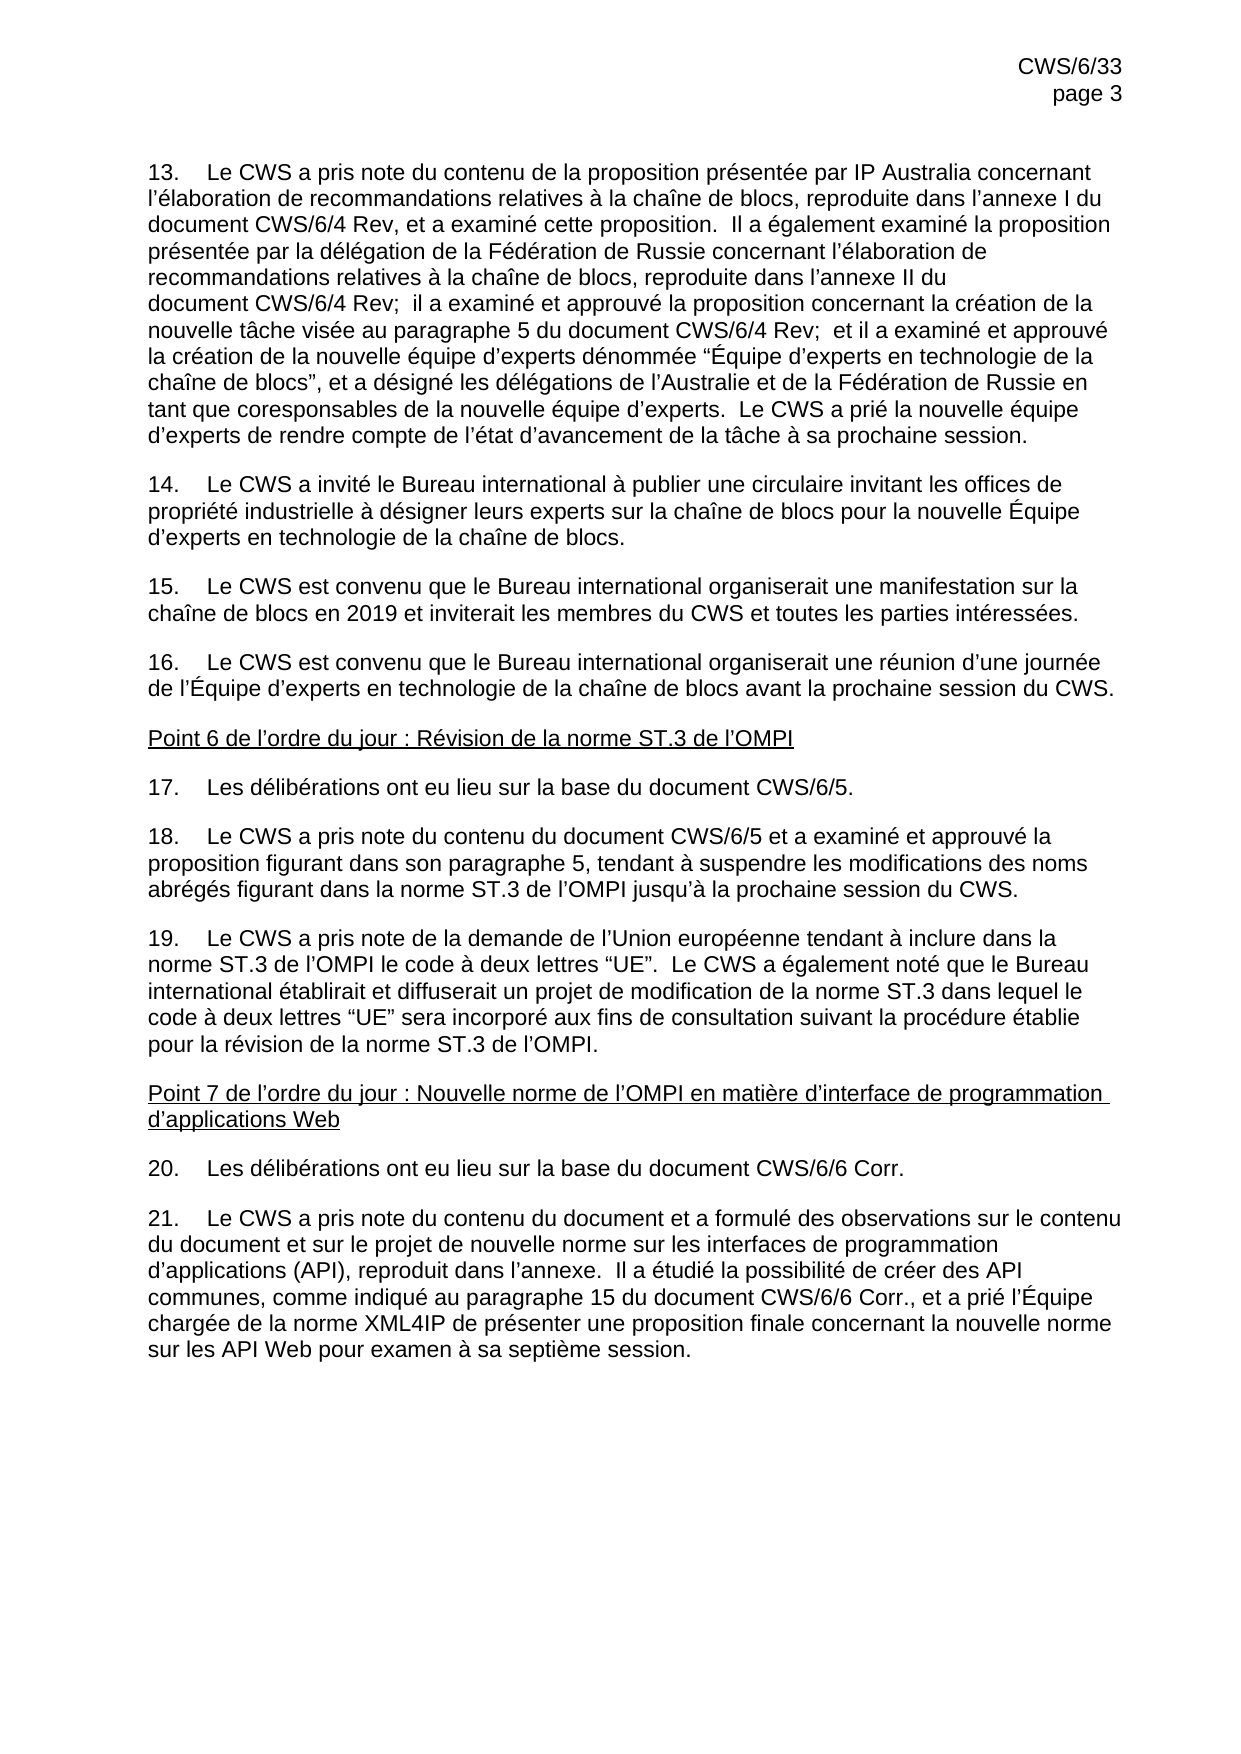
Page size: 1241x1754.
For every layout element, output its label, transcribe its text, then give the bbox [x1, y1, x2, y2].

text Le CWS a pris note du contenu du document CWS/6/5 et a examiné et approuvé la proposition figurant dans son paragraphe 5, tendant à suspendre les modifications des noms abrégés figurant dans la norme ST.3 de l’OMPI jusqu’à la prochaine session du CWS. [148, 823, 1122, 902]
text Le CWS a pris note du contenu du document et a formulé des observations sur le contenu du document et sur le projet de nouvelle norme sur les interfaces de programmation d’applications (API), reproduit dans l’annexe. Il a étudié la possibilité de créer des API communes, comme indiqué au paragraphe 15 du document CWS/6/6 Corr., et a prié l’Équipe chargée de la norme XML4IP de présenter une proposition finale concernant la nouvelle norme sur les API Web pour examen à sa septième session. [148, 1205, 1122, 1363]
text Le CWS a pris note du contenu de la proposition présentée par IP Australia concernant l’élaboration de recommandations relatives à la chaîne de blocs, reproduite dans l’annexe I du document CWS/6/4 Rev, et a examiné cette proposition. Il a également examiné la proposition présentée par la délégation de la Fédération de Russie concernant l’élaboration de recommandations relatives à la chaîne de blocs, reproduite dans l’annexe II du document CWS/6/4 Rev; il a examiné et approuvé la proposition concernant la création de la nouvelle tâche visée au paragraphe 5 du document CWS/6/4 Rev; et il a examiné et approuvé la création de la nouvelle équipe d’experts dénommée “Équipe d’experts en technologie de la chaîne de blocs”, et a désigné les délégations de l’Australie et de la Fédération de Russie en tant que coresponsables de la nouvelle équipe d’experts. Le CWS a prié la nouvelle équipe d’experts de rendre compte de l’état d’avancement de la tâche à sa prochaine session. [148, 158, 1122, 448]
subtitle Point 7 de l’ordre du jour : Nouvelle norme de l’OMPI en matière d’interface de programmation d’applications Web [148, 1080, 1122, 1132]
text Le CWS est convenu que le Bureau international organiserait une manifestation sur la chaîne de blocs en 2019 et inviterait les membres du CWS et toutes les parties intéressées. [148, 573, 1122, 626]
text Les délibérations ont eu lieu sur la base du document CWS/6/6 Corr. [148, 1155, 1122, 1182]
text Le CWS a pris note de la demande de l’Union européenne tendant à inclure dans la norme ST.3 de l’OMPI le code à deux lettres “UE”. Le CWS a également noté que le Bureau international établirait et diffuserait un projet de modification de la norme ST.3 dans lequel le code à deux lettres “UE” sera incorporé aux fins de consultation suivant la procédure établie pour la révision de la norme ST.3 de l’OMPI. [148, 925, 1122, 1057]
text Le CWS a invité le Bureau international à publier une circulaire invitant les offices de propriété industrielle à désigner leurs experts sur la chaîne de blocs pour la nouvelle Équipe d’experts en technologie de la chaîne de blocs. [148, 471, 1122, 550]
text Le CWS est convenu que le Bureau international organiserait une réunion d’une journée de l’Équipe d’experts en technologie de la chaîne de blocs avant la prochaine session du CWS. [148, 649, 1122, 702]
subtitle Point 6 de l’ordre du jour : Révision de la norme ST.3 de l’OMPI [148, 724, 1122, 751]
text Les délibérations ont eu lieu sur la base du document CWS/6/5. [148, 774, 1122, 800]
